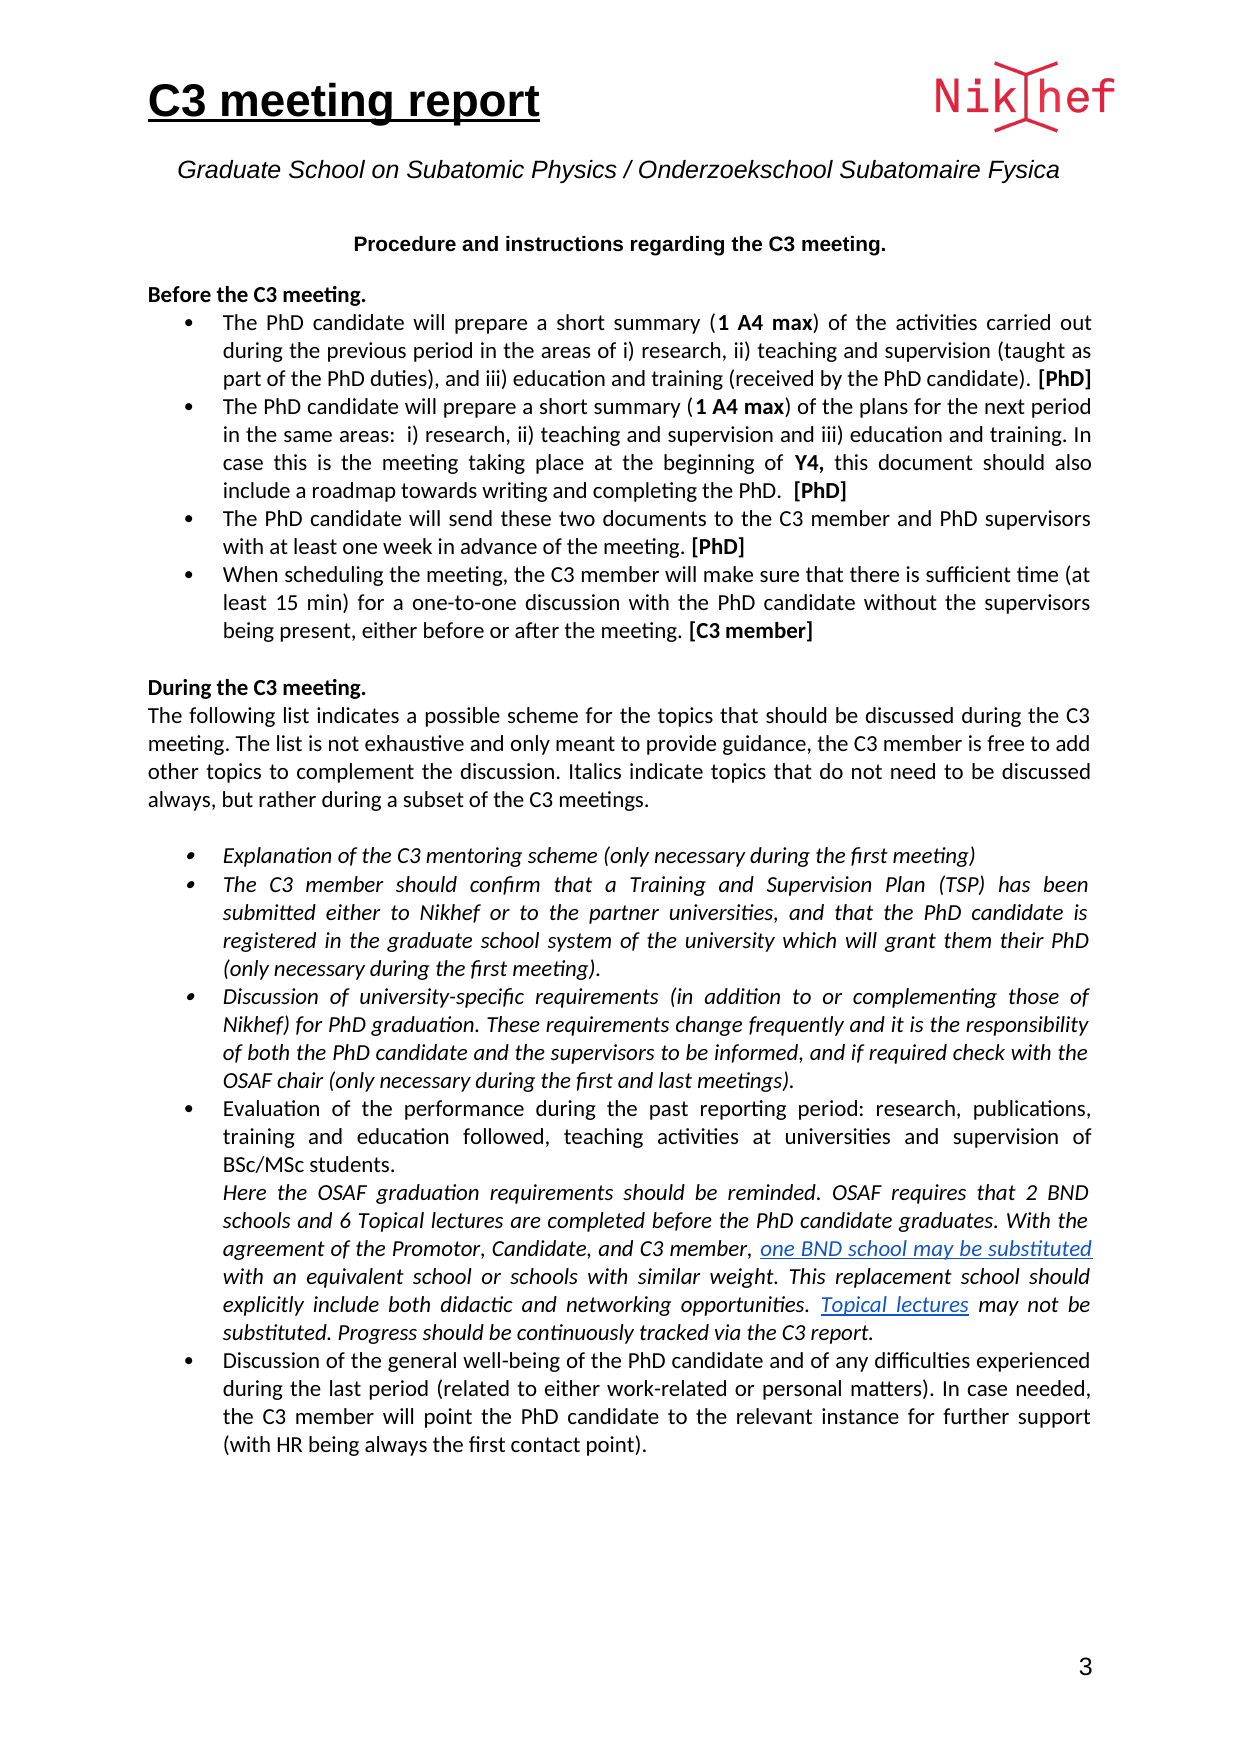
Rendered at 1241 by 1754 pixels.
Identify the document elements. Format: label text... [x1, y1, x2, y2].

text Procedure and instructions regarding the C3 meeting. [148, 232, 1093, 256]
text The following list indicates a possible scheme for the topics that should be discussed during the C3 meeting. The list is not exhaustive and only meant to provide guidance, the C3 member is free to add other topics to complement the discussion. Italics indicate topics that do not need to be discussed always, but rather during a subset of the C3 meetings. [148, 701, 1093, 813]
text Here the OSAF graduation requirements should be reminded. OSAF requires that 2 BND schools and 6 Topical lectures are completed before the PhD candidate graduates. With the agreement of the Promotor, Candidate, and C3 member, one BND school may be substituted with an equivalent school or schools with similar weight. This replacement school should explicitly include both didactic and networking opportunities. Topical lectures may not be substituted. Progress should be continuously tracked via the C3 report. [223, 1178, 1093, 1346]
list Discussion of university-specific requirements (in addition to or complementing those of Nikhef) for PhD graduation. These requirements change frequently and it is the responsibility of both the PhD candidate and the supervisors to be informed, and if required check with the OSAF chair (only necessary during the first and last meetings). [185, 982, 1093, 1094]
list Explanation of the C3 mentoring scheme (only necessary during the first meeting) [185, 842, 1093, 870]
list Discussion of the general well-being of the PhD candidate and of any difficulties experienced during the last period (related to either work-related or personal matters). In case needed, the C3 member will point the PhD candidate to the relevant instance for further support (with HR being always the first contact point). [185, 1346, 1093, 1458]
text During the C3 meeting. [148, 673, 1093, 701]
list The PhD candidate will send these two documents to the C3 member and PhD supervisors with at least one week in advance of the meeting. [PhD] [185, 504, 1093, 560]
list The PhD candidate will prepare a short summary (1 A4 max) of the plans for the next period in the same areas: i) research, ii) teaching and supervision and iii) education and training. In case this is the meeting taking place at the beginning of Y4, this document should also include a roadmap towards writing and completing the PhD. [PhD] [185, 392, 1093, 504]
picture [928, 58, 1121, 135]
list The C3 member should confirm that a Training and Supervision Plan (TSP) has been submitted either to Nikhef or to the partner universities, and that the PhD candidate is registered in the graduate school system of the university which will grant them their PhD (only necessary during the first meeting). [185, 870, 1093, 982]
list The PhD candidate will prepare a short summary (1 A4 max) of the activities carried out during the previous period in the areas of i) research, ii) teaching and supervision (taught as part of the PhD duties), and iii) education and training (received by the PhD candidate). [PhD] [185, 308, 1093, 392]
list When scheduling the meeting, the C3 member will make sure that there is sufficient time (at least 15 min) for a one-to-one discussion with the PhD candidate without the supervisors being present, either before or after the meeting. [C3 member] [185, 560, 1093, 644]
text Before the C3 meeting. [148, 280, 1093, 308]
list Evaluation of the performance during the past reporting period: research, publications, training and education followed, teaching activities at universities and supervision of BSc/MSc students. [185, 1094, 1093, 1178]
